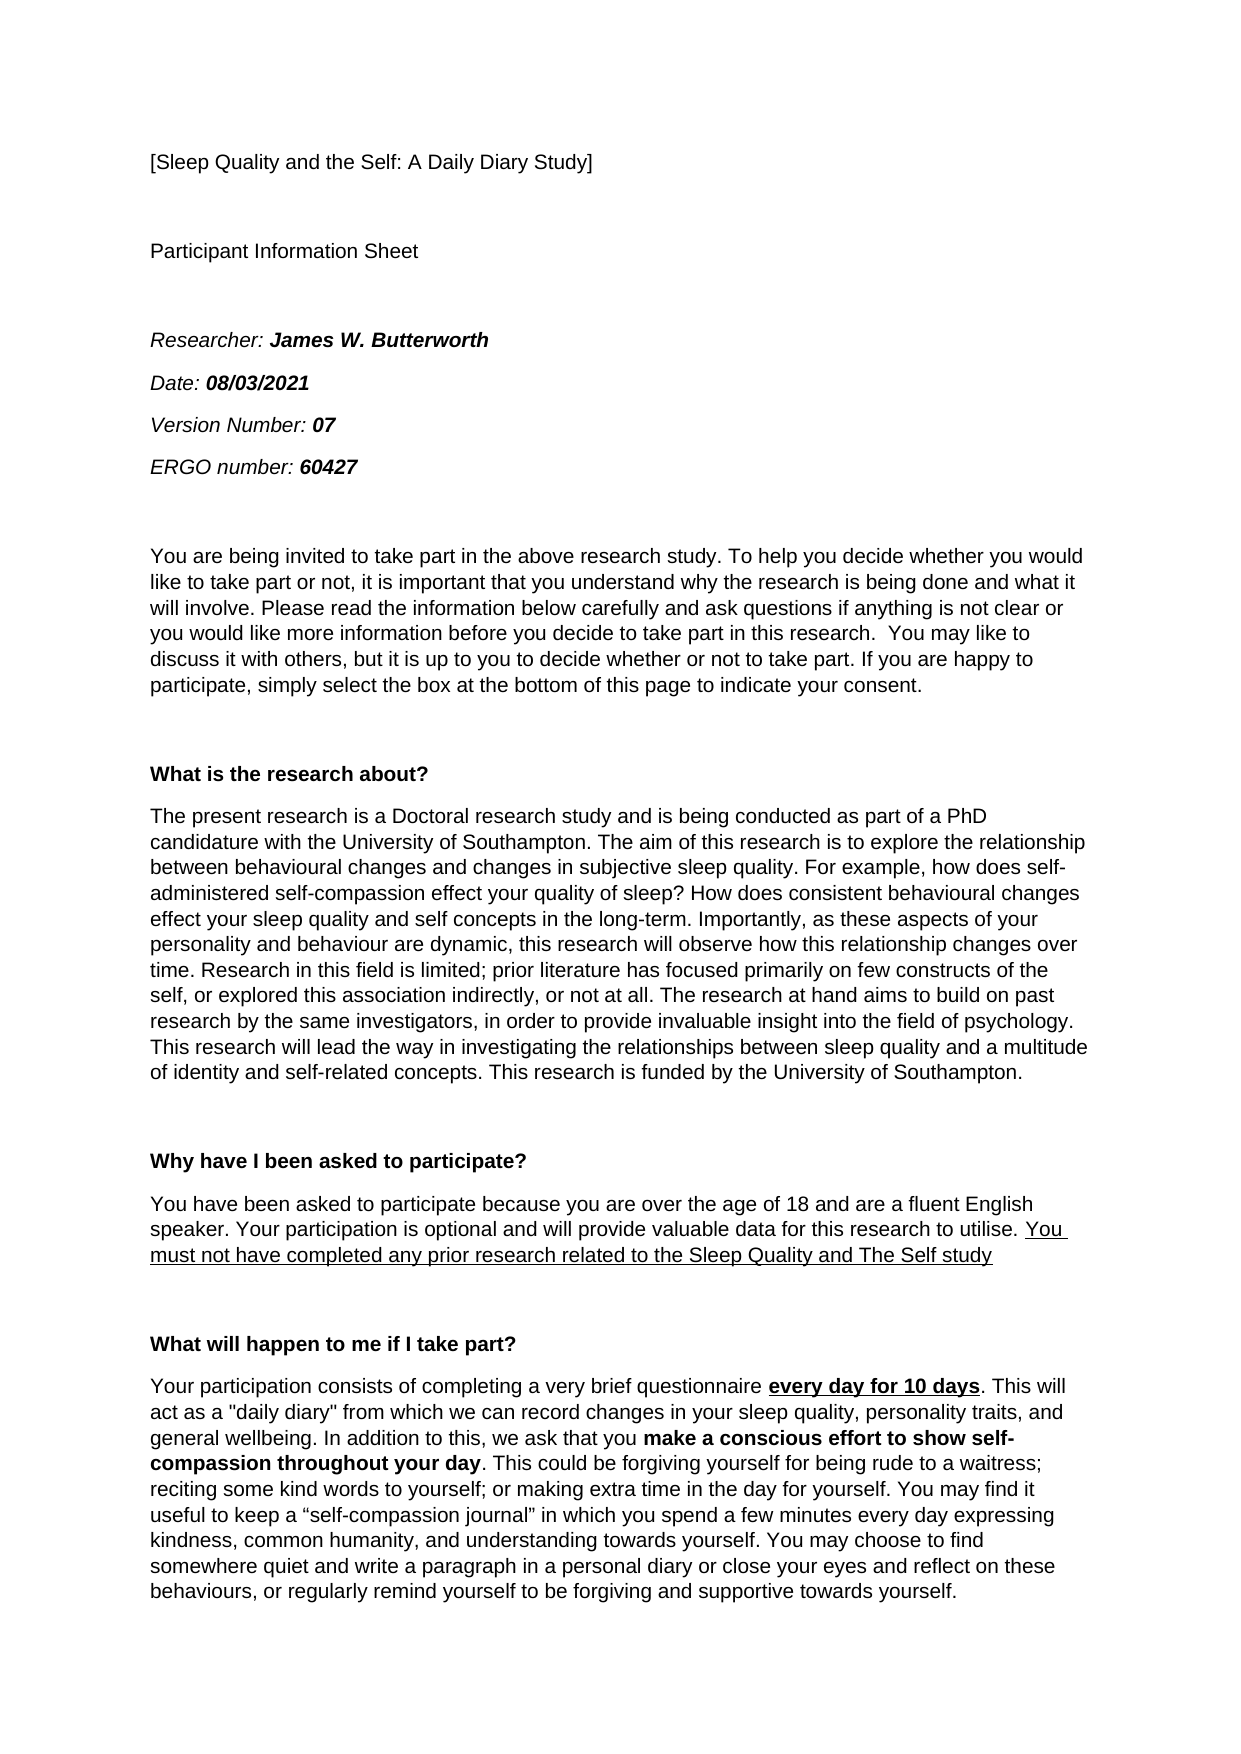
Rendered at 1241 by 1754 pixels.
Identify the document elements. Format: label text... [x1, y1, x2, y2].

text Why have I been asked to participate? [150, 1149, 1090, 1173]
text Researcher: James W. Butterworth [150, 328, 1090, 352]
text Date: 08/03/2021 [150, 371, 1090, 394]
text Participant Information Sheet [150, 239, 1090, 263]
text ERGO number: 60427 [150, 455, 1090, 479]
text Version Number: 07 [150, 413, 1090, 437]
text What is the research about? [150, 762, 1090, 786]
text You have been asked to participate because you are over the age of 18 and are a fluent English speaker. Your participation is optional and will provide valuable data for this research to utilise. You must not have completed any prior research related to the Sleep Quality and The Self study [150, 1192, 1090, 1267]
text What will happen to me if I take part? [150, 1332, 1090, 1356]
text [Sleep Quality and the Self: A Daily Diary Study] [150, 150, 1090, 174]
text The present research is a Doctoral research study and is being conducted as part of a PhD candidature with the University of Southampton. The aim of this research is to explore the relationship between behavioural changes and changes in subjective sleep quality. For example, how does self-administered self-compassion effect your quality of sleep? How does consistent behavioural changes effect your sleep quality and self concepts in the long-term. Importantly, as these aspects of your personality and behaviour are dynamic, this research will observe how this relationship changes over time. Research in this field is limited; prior literature has focused primarily on few constructs of the self, or explored this association indirectly, or not at all. The research at hand aims to build on past research by the same investigators, in order to provide invaluable insight into the field of psychology. This research will lead the way in investigating the relationships between sleep quality and a multitude of identity and self-related concepts. This research is funded by the University of Southampton. [150, 804, 1090, 1084]
text You are being invited to take part in the above research study. To help you decide whether you would like to take part or not, it is important that you understand why the research is being done and what it will involve. Please read the information below carefully and ask questions if anything is not clear or you would like more information before you decide to take part in this research. You may like to discuss it with others, but it is up to you to decide whether or not to take part. If you are happy to participate, simply select the box at the bottom of this page to indicate your consent. [150, 544, 1090, 696]
text Your participation consists of completing a very brief questionnaire every day for 10 days. This will act as a "daily diary" from which we can record changes in your sleep quality, personality traits, and general wellbeing. In addition to this, we ask that you make a conscious effort to show self-compassion throughout your day. This could be forgiving yourself for being rude to a waitress; reciting some kind words to yourself; or making extra time in the day for yourself. You may find it useful to keep a “self-compassion journal” in which you spend a few minutes every day expressing kindness, common humanity, and understanding towards yourself. You may choose to find somewhere quiet and write a paragraph in a personal diary or close your eyes and reflect on these behaviours, or regularly remind yourself to be forgiving and supportive towards yourself. [150, 1374, 1090, 1603]
